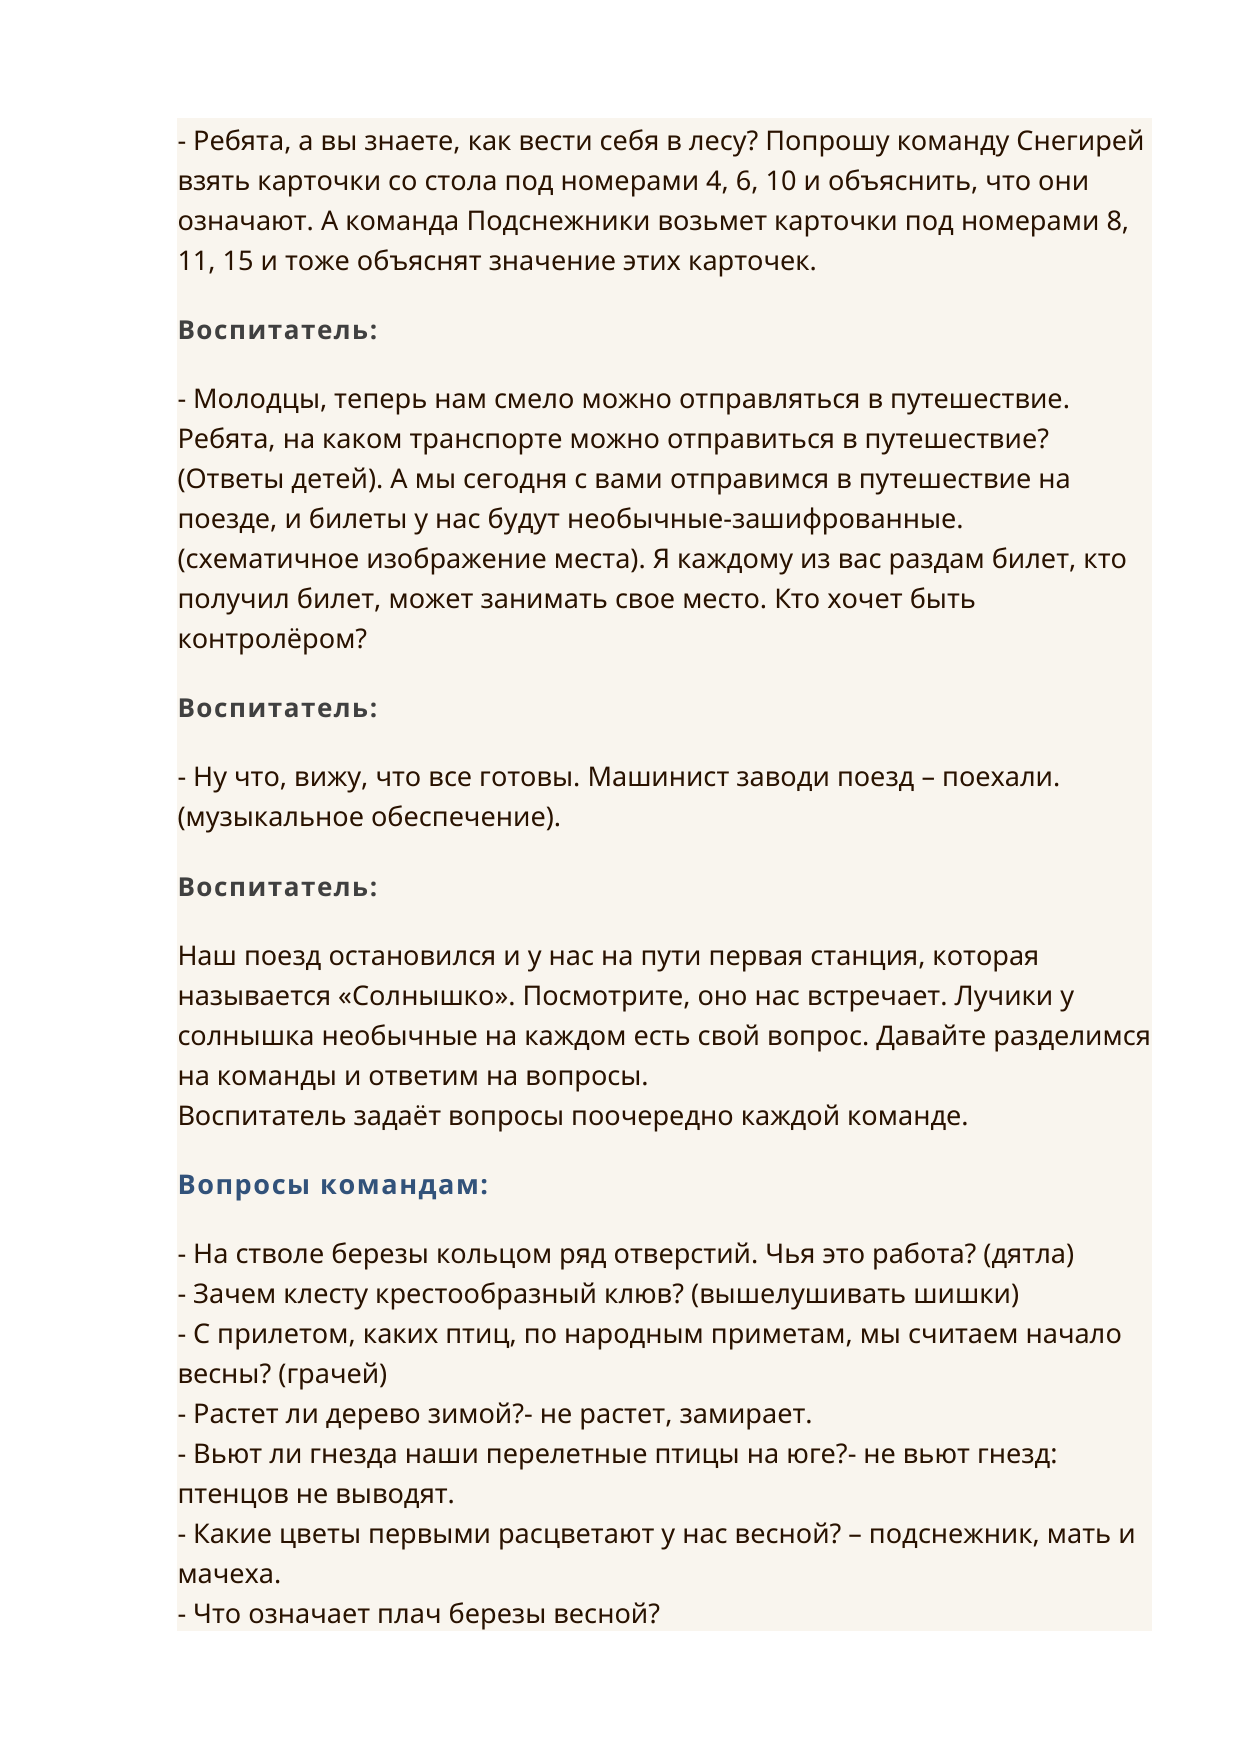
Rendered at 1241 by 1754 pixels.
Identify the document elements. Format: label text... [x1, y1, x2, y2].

text Воспитатель: [177, 307, 1152, 347]
text Воспитатель: [177, 864, 1152, 904]
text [177, 1231, 1152, 1631]
text - Молодцы, теперь нам смело можно отправляться в путешествие. Ребята, на каком транспорте можно отправиться в путешествие? (Ответы детей). А мы сегодня с вами отправимся в путешествие на поезде, и билеты у нас будут необычные-зашифрованные. (схематичное изображение места). Я каждому из вас раздам билет, кто получил билет, может занимать свое место. Кто хочет быть контролёром? [177, 376, 1152, 656]
text - Ну что, вижу, что все готовы. Машинист заводи поезд – поехали. (музыкальное обеспечение). [177, 755, 1152, 835]
text Воспитатель: [177, 686, 1152, 726]
text Вопросы командам: [177, 1162, 1152, 1202]
text - Ребята, а вы знаете, как вести себя в лесу? Попрошу команду Снегирей взять карточки со стола под номерами 4, 6, 10 и объяснить, что они означают. А команда Подснежники возьмет карточки под номерами 8, 11, 15 и тоже объяснят значение этих карточек. [177, 118, 1152, 278]
text Наш поезд остановился и у нас на пути первая станция, которая называется «Солнышко». Посмотрите, оно нас встречает. Лучики у солнышка необычные на каждом есть свой вопрос. Давайте разделимся на команды и ответим на вопросы. Воспитатель задаёт вопросы поочередно каждой команде. [177, 933, 1152, 1133]
